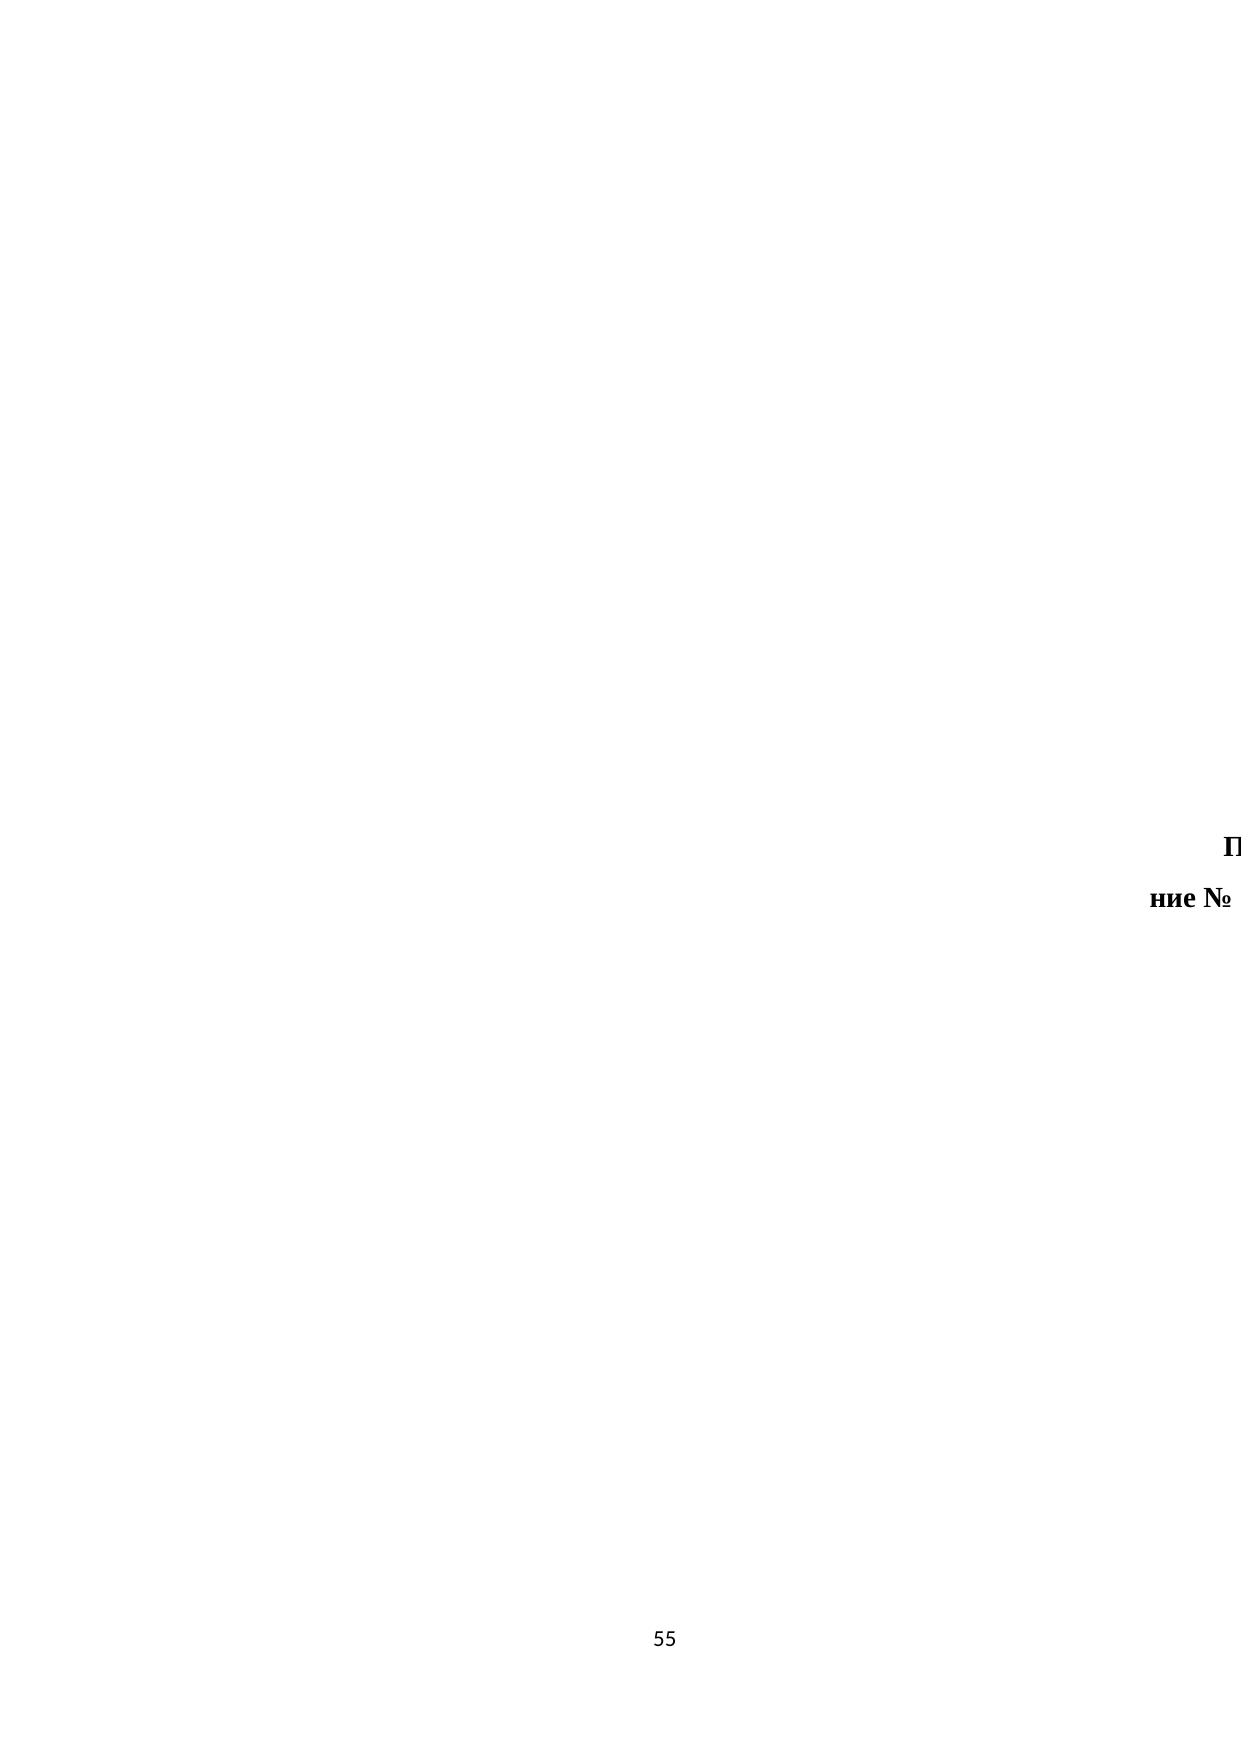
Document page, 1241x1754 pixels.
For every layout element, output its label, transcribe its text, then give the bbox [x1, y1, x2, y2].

text Приложение № [1149, 829, 1240, 913]
